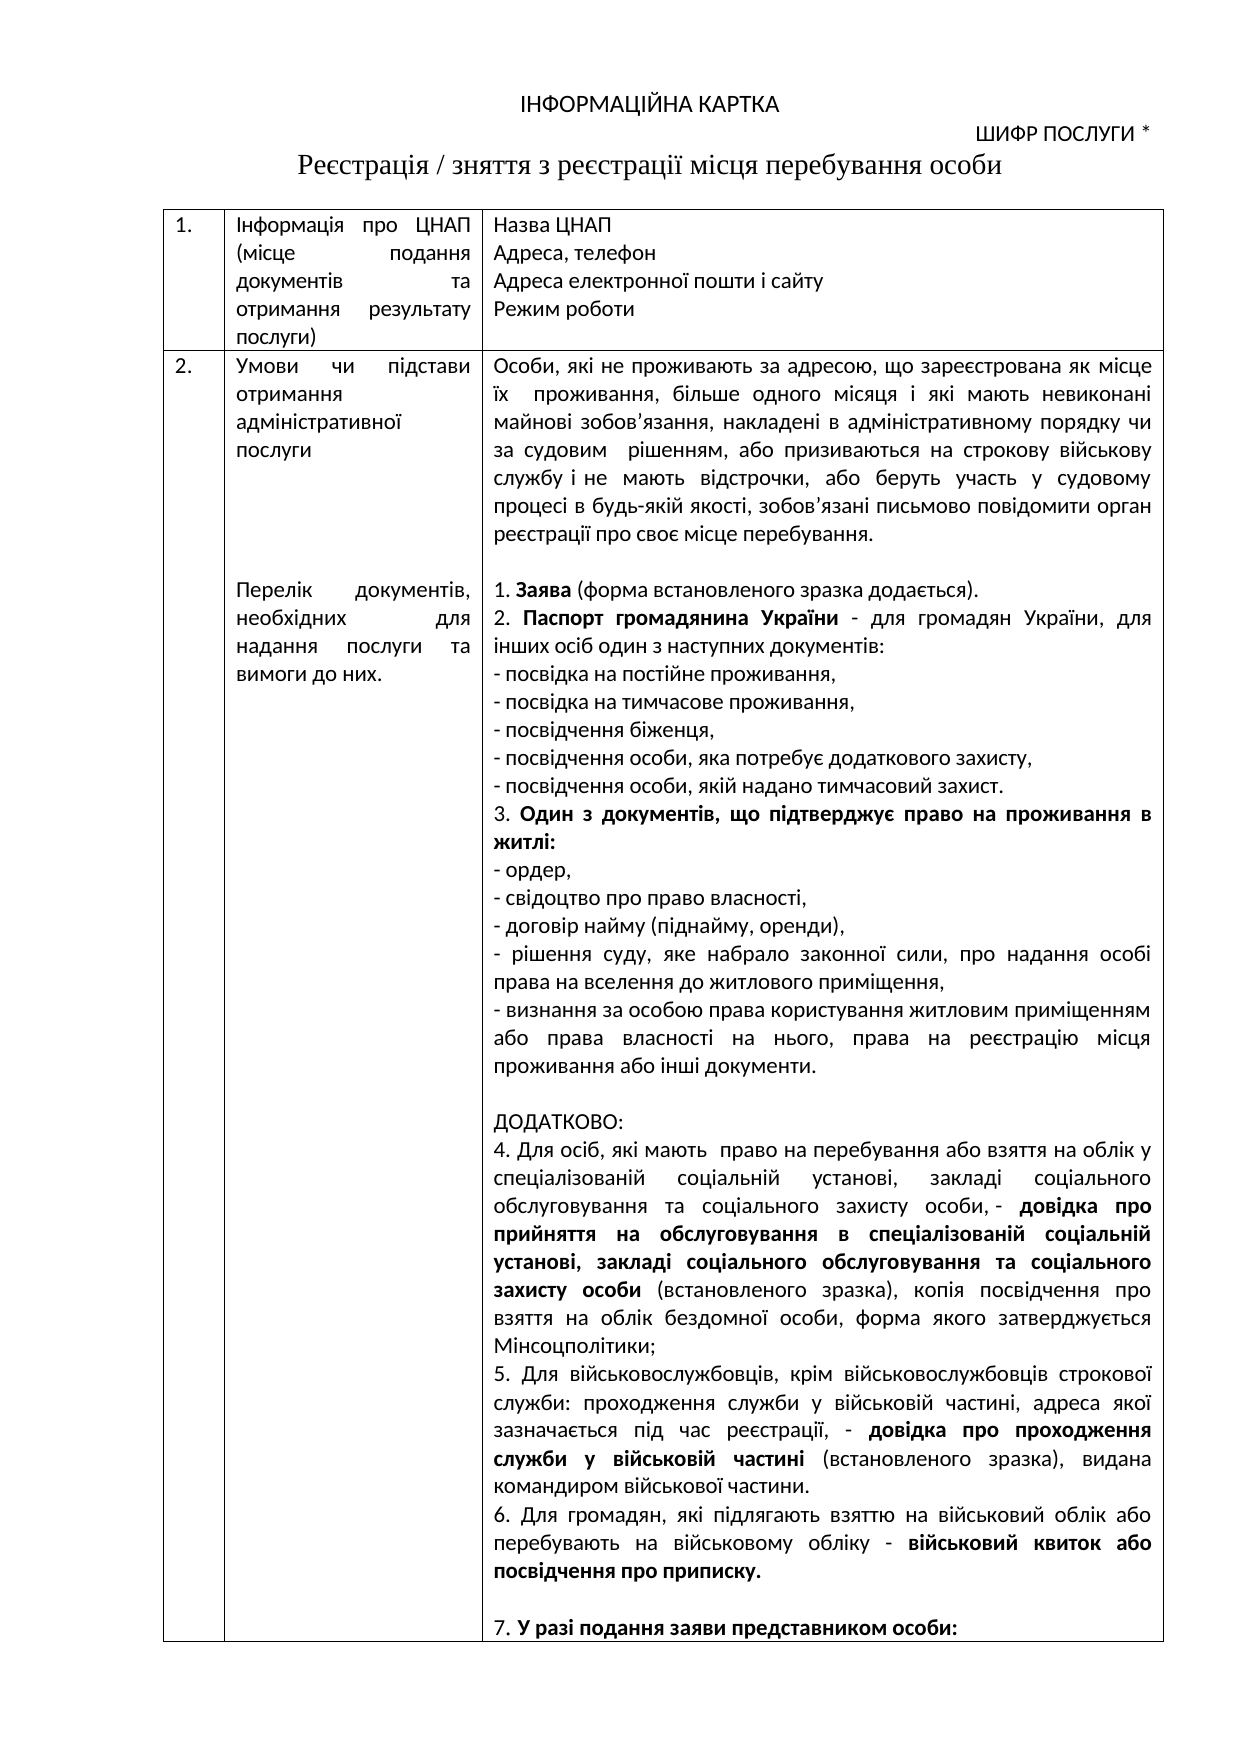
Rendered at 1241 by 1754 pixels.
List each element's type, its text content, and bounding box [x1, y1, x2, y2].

text Реєстрація / зняття з реєстрації місця перебування особи [148, 147, 1152, 181]
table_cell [225, 351, 482, 1641]
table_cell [483, 351, 1163, 1641]
text ІНФОРМАЦІЙНА КАРТКА [148, 88, 1152, 119]
table_header Назва ЦНАП Адреса, телефон Адреса електронної пошти і сайту Режим роботи [483, 210, 1163, 350]
table_header 1. [164, 210, 224, 350]
table_cell 2. [164, 351, 224, 1641]
text ШИФР ПОСЛУГИ * [148, 119, 1152, 147]
table_header Інформація про ЦНАП (місце подання документів та отримання результату послуги) [225, 210, 482, 350]
